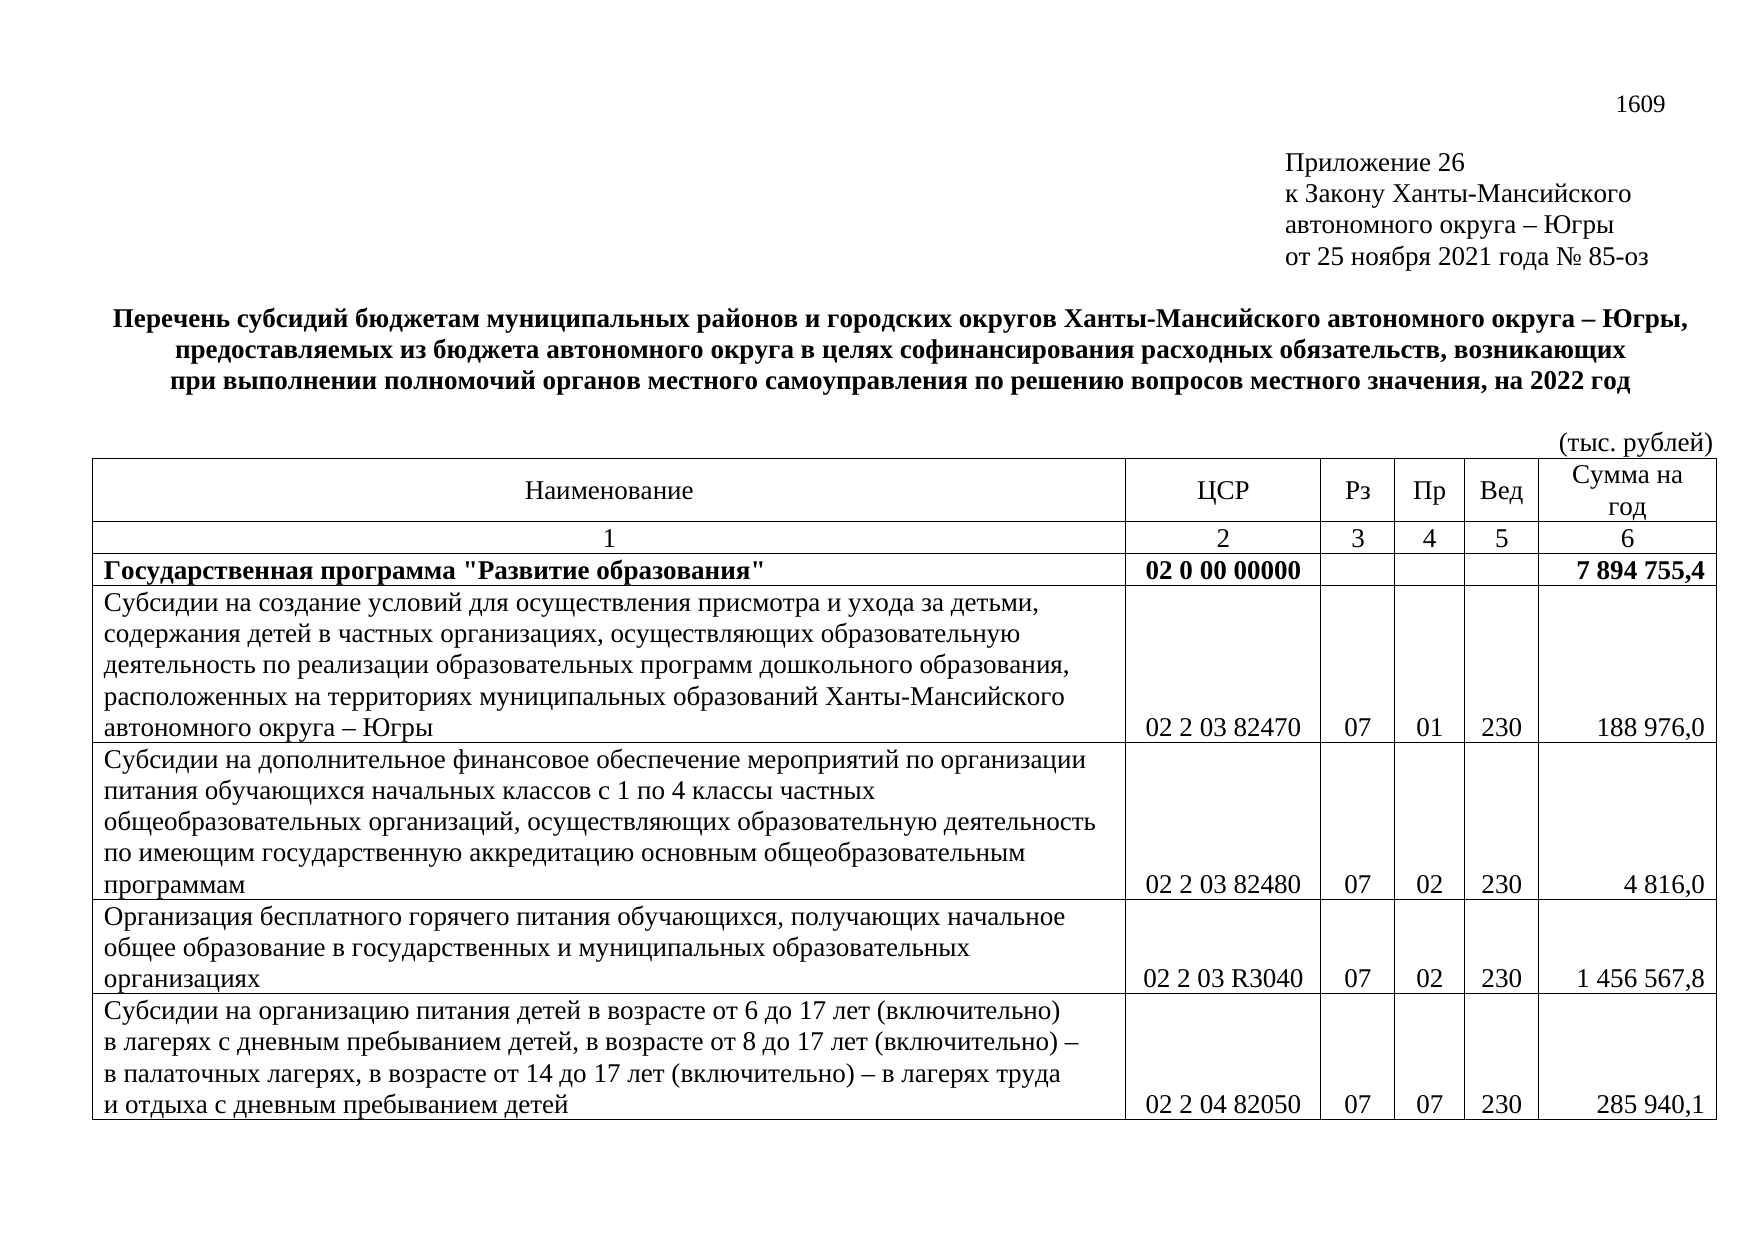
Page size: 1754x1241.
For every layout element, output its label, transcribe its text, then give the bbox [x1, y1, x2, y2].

table_cell 07 [1321, 743, 1394, 899]
table_cell 230 [1465, 586, 1538, 742]
text при выполнении полномочий органов местного самоуправления по решению вопросов местного значения, на 2022 год [89, 364, 1713, 395]
table_cell 230 [1465, 900, 1538, 993]
table_cell 02 2 03 82470 [1126, 586, 1320, 742]
table_cell 07 [1321, 586, 1394, 742]
table_header ЦСР [1126, 459, 1320, 521]
text к Закону Ханты-Мансийского автономного округа – Югры [1285, 177, 1665, 239]
table_cell 3 [1321, 522, 1394, 553]
text (тыс. рублей) [89, 426, 1713, 458]
table_cell 07 [1395, 994, 1464, 1119]
table_cell 7 894 755,4 [1539, 554, 1716, 585]
table_cell 02 2 03 R3040 [1126, 900, 1320, 993]
table_cell 2 [1126, 522, 1320, 553]
table_cell 230 [1465, 994, 1538, 1119]
table_cell 01 [1395, 586, 1464, 742]
table_cell Субсидии на дополнительное финансовое обеспечение мероприятий по организации питания обучающихся начальных классов с 1 по 4 классы частных общеобразовательных организаций, осуществляющих образовательную деятельность по имеющим государственную аккредитацию основным общеобразовательным программам [93, 743, 1125, 899]
table_cell 188 976,0 [1539, 586, 1716, 742]
table_cell 02 2 03 82480 [1126, 743, 1320, 899]
table_header Сумма на год [1539, 459, 1716, 521]
table_cell [1395, 554, 1464, 585]
text Перечень субсидий бюджетам муниципальных районов и городских округов Ханты-Мансийского автономного округа – Югры, предоставляемых из бюджета автономного округа в целях софинансирования расходных обязательств, возникающих [89, 302, 1713, 364]
table_cell 4 816,0 [1539, 743, 1716, 899]
table_cell 02 [1395, 743, 1464, 899]
table_cell 02 2 04 82050 [1126, 994, 1320, 1119]
text Приложение 26 [1285, 146, 1665, 177]
table_cell 285 940,1 [1539, 994, 1716, 1119]
table_cell 02 0 00 00000 [1126, 554, 1320, 585]
table_cell Субсидии на организацию питания детей в возрасте от 6 до 17 лет (включительно) в лагерях с дневным пребыванием детей, в возрасте от 8 до 17 лет (включительно) – в палаточных лагерях, в возрасте от 14 до 17 лет (включительно) – в лагерях труда и отдыха с дневным пребыванием детей [93, 994, 1125, 1119]
table_cell Организация бесплатного горячего питания обучающихся, получающих начальное общее образование в государственных и муниципальных образовательных организациях [93, 900, 1125, 993]
table_cell 1 456 567,8 [1539, 900, 1716, 993]
table_cell 5 [1465, 522, 1538, 553]
table_cell 07 [1321, 900, 1394, 993]
table_cell 02 [1395, 900, 1464, 993]
table_cell [1321, 554, 1394, 585]
table_cell 4 [1395, 522, 1464, 553]
table_cell Субсидии на создание условий для осуществления присмотра и ухода за детьми, содержания детей в частных организациях, осуществляющих образовательную деятельность по реализации образовательных программ дошкольного образования, расположенных на территориях муниципальных образований Ханты-Мансийского автономного округа – Югры [93, 586, 1125, 742]
table_cell 1 [93, 522, 1125, 553]
table_cell 230 [1465, 743, 1538, 899]
table_cell [1465, 554, 1538, 585]
table_cell 6 [1539, 522, 1716, 553]
table_header Вед [1465, 459, 1538, 521]
table_header Наименование [93, 459, 1125, 521]
table_header Пр [1395, 459, 1464, 521]
table_header Рз [1321, 459, 1394, 521]
table_cell Государственная программа "Развитие образования" [93, 554, 1125, 585]
text от 25 ноября 2021 года № 85-оз [89, 239, 1665, 271]
table_cell 07 [1321, 994, 1394, 1119]
